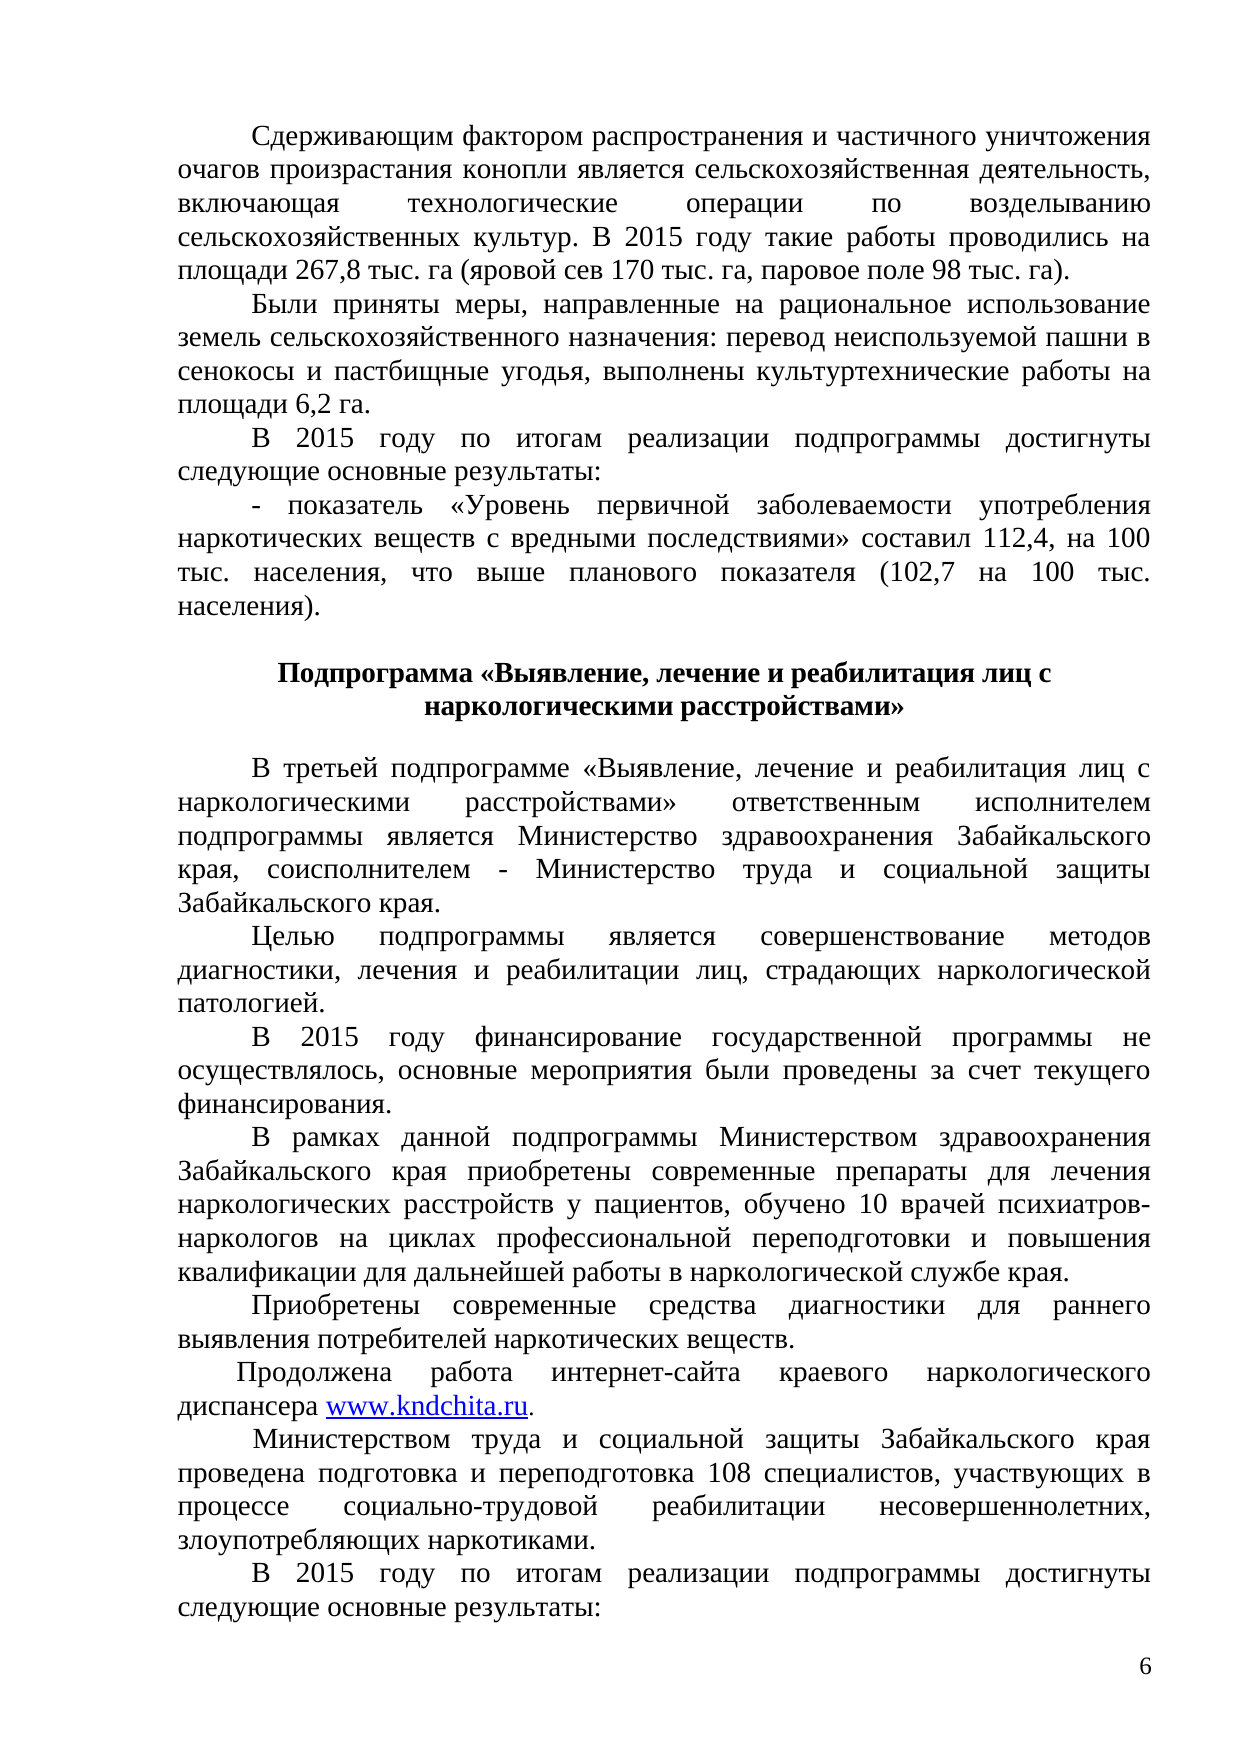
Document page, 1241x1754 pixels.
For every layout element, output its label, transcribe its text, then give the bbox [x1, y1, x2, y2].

text Сдерживающим фактором распространения и частичного уничтожения очагов произрастания конопли является сельскохозяйственная деятельность, включающая технологические операции по возделыванию сельскохозяйственных культур. В 2015 году такие работы проводились на площади 267,8 тыс. га (яровой сев 170 тыс. га, паровое поле 98 тыс. га). [177, 118, 1152, 286]
text Министерством труда и социальной защиты Забайкальского края проведена подготовка и переподготовка 108 специалистов, участвующих в процессе социально-трудовой реабилитации несовершеннолетних, злоупотребляющих наркотиками. [177, 1421, 1152, 1556]
text В 2015 году по итогам реализации подпрограммы достигнуты следующие основные результаты: [177, 420, 1152, 487]
text В рамках данной подпрограммы Министерством здравоохранения Забайкальского края приобретены современные препараты для лечения наркологических расстройств у пациентов, обучено 10 врачей психиатров-наркологов на циклах профессиональной переподготовки и повышения квалификации для дальнейшей работы в наркологической службе края. [177, 1119, 1152, 1287]
text Целью подпрограммы является совершенствование методов диагностики, лечения и реабилитации лиц, страдающих наркологической патологией. [177, 918, 1152, 1019]
text Были приняты меры, направленные на рациональное использование земель сельскохозяйственного назначения: перевод неиспользуемой пашни в сенокосы и пастбищные угодья, выполнены культуртехнические работы на площади 6,2 га. [177, 286, 1152, 420]
text Продолжена работа интернет-сайта краевого наркологического диспансера www.kndchita.ru. [177, 1354, 1152, 1421]
text наркологическими расстройствами» [177, 688, 1152, 722]
text Приобретены современные средства диагностики для раннего выявления потребителей наркотических веществ. [177, 1287, 1152, 1354]
text В третьей подпрограмме «Выявление, лечение и реабилитация лиц с наркологическими расстройствами» ответственным исполнителем подпрограммы является Министерство здравоохранения Забайкальского края, соисполнителем - Министерство труда и социальной защиты Забайкальского края. [177, 751, 1152, 918]
text В 2015 году финансирование государственной программы не осуществлялось, основные мероприятия были проведены за счет текущего финансирования. [177, 1019, 1152, 1119]
text Подпрограмма «Выявление, лечение и реабилитация лиц с [177, 655, 1152, 688]
text - показатель «Уровень первичной заболеваемости употребления наркотических веществ с вредными последствиями» составил 112,4, на 100 тыс. населения, что выше планового показателя (102,7 на 100 тыс. населения). [177, 487, 1152, 621]
text В 2015 году по итогам реализации подпрограммы достигнуты следующие основные результаты: [177, 1556, 1152, 1623]
